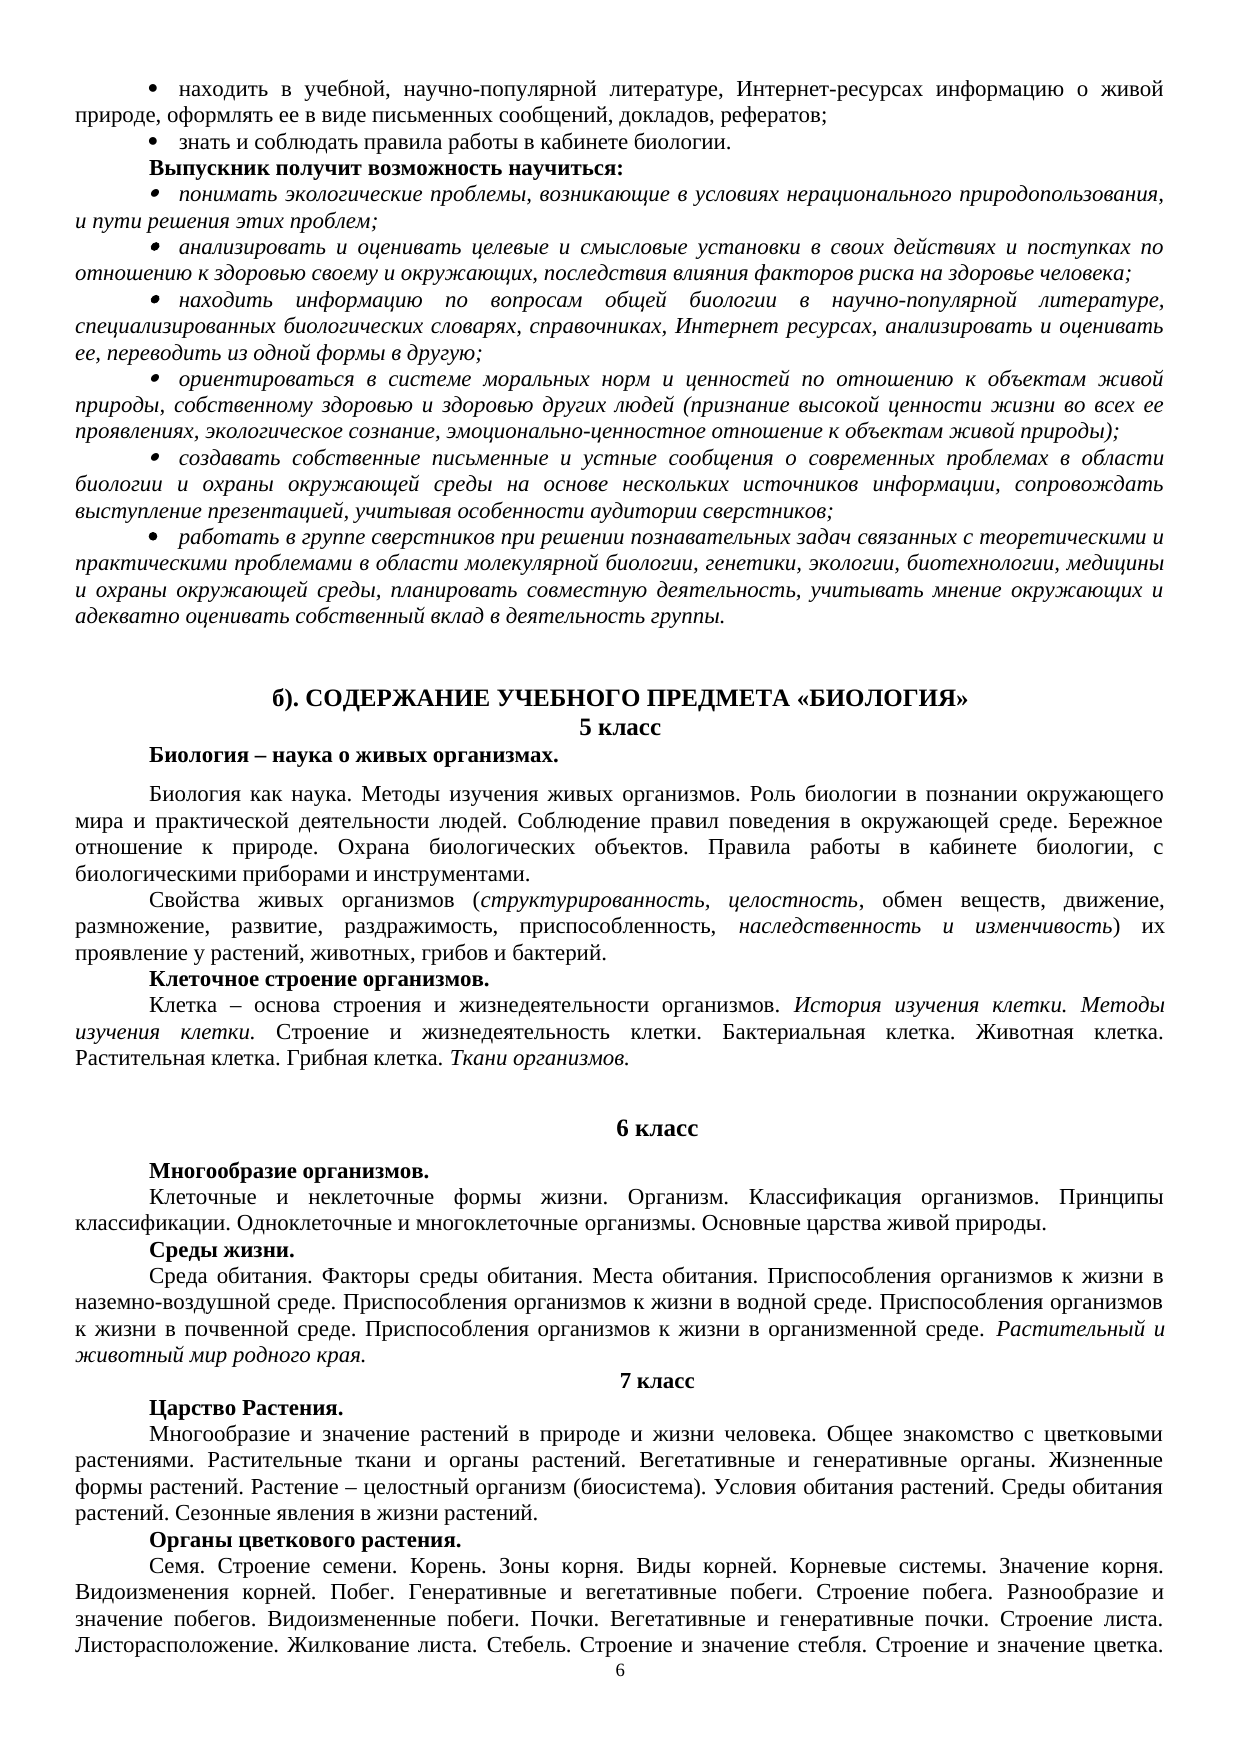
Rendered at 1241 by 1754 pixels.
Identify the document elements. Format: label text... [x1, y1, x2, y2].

text Среда обитания. Факторы среды обитания. Места обитания. Приспособления организмов к жизни в наземно-воздушной среде. Приспособления организмов к жизни в водной среде. Приспособления организмов к жизни в почвенной среде. Приспособления организмов к жизни в организменной среде. Растительный и животный мир родного края. [75, 1262, 1165, 1367]
text Многообразие и значение растений в природе и жизни человека. Общее знакомство с цветковыми растениями. Растительные ткани и органы растений. Вегетативные и генеративные органы. Жизненные формы растений. Растение – целостный организм (биосистема). Условия обитания растений. Среды обитания растений. Сезонные явления в жизни растений. [75, 1420, 1165, 1526]
text Среды жизни. [149, 1236, 1165, 1262]
text Биология – наука о живых организмах. [149, 741, 1165, 767]
text Выпускник получит возможность научиться: [75, 154, 1165, 180]
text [75, 1552, 1165, 1657]
text б). СОДЕРЖАНИЕ УЧЕБНОГО ПРЕДМЕТА «БИОЛОГИЯ» [75, 683, 1165, 712]
list ориентироваться в системе моральных норм и ценностей по отношению к объектам живой природы, собственному здоровью и здоровью других людей (признание высокой ценности жизни во всех ее проявлениях, экологическое сознание, эмоционально-ценностное отношение к объектам живой природы); [75, 365, 1165, 444]
list создавать собственные письменные и устные сообщения о современных проблемах в области биологии и охраны окружающей среды на основе нескольких источников информации, сопровождать выступление презентацией, учитывая особенности аудитории сверстников; [75, 444, 1165, 523]
text 6 класс [149, 1113, 1165, 1142]
list понимать экологические проблемы, возникающие в условиях нерационального природопользования, и пути решения этих проблем; [75, 180, 1165, 233]
text Свойства живых организмов (структурированность, целостность, обмен веществ, движение, размножение, развитие, раздражимость, приспособленность, наследственность и изменчивость) их проявление у растений, животных, грибов и бактерий. [75, 886, 1165, 965]
text 7 класс [149, 1367, 1165, 1394]
text Царство Растения. [149, 1394, 1165, 1420]
list знать и соблюдать правила работы в кабинете биологии. [75, 128, 1165, 154]
text 5 класс [75, 712, 1165, 741]
text Клеточное строение организмов. [149, 965, 1165, 991]
text Органы цветкового растения. [149, 1526, 1165, 1552]
text Клеточные и неклеточные формы жизни. Организм. Классификация организмов. Принципы классификации. Одноклеточные и многоклеточные организмы. Основные царства живой природы. [75, 1183, 1165, 1236]
text Биология как наука. Методы изучения живых организмов. Роль биологии в познании окружающего мира и практической деятельности людей. Соблюдение правил поведения в окружающей среде. Бережное отношение к природе. Охрана биологических объектов. Правила работы в кабинете биологии, с биологическими приборами и инструментами. [75, 781, 1165, 886]
list работать в группе сверстников при решении познавательных задач связанных с теоретическими и практическими проблемами в области молекулярной биологии, генетики, экологии, биотехнологии, медицины и охраны окружающей среды, планировать совместную деятельность, учитывать мнение окружающих и адекватно оценивать собственный вклад в деятельность группы. [75, 523, 1165, 628]
list анализировать и оценивать целевые и смысловые установки в своих действиях и поступках по отношению к здоровью своему и окружающих, последствия влияния факторов риска на здоровье человека; [75, 233, 1165, 286]
list находить в учебной, научно-популярной литературе, Интернет-ресурсах информацию о живой природе, оформлять ее в виде письменных сообщений, докладов, рефератов; [75, 75, 1165, 128]
text Клетка – основа строения и жизнедеятельности организмов. История изучения клетки. Методы изучения клетки. Строение и жизнедеятельность клетки. Бактериальная клетка. Животная клетка. Растительная клетка. Грибная клетка. Ткани организмов. [75, 991, 1165, 1070]
list находить информацию по вопросам общей биологии в научно-популярной литературе, специализированных биологических словарях, справочниках, Интернет ресурсах, анализировать и оценивать ее, переводить из одной формы в другую; [75, 286, 1165, 365]
text Многообразие организмов. [149, 1157, 1165, 1183]
